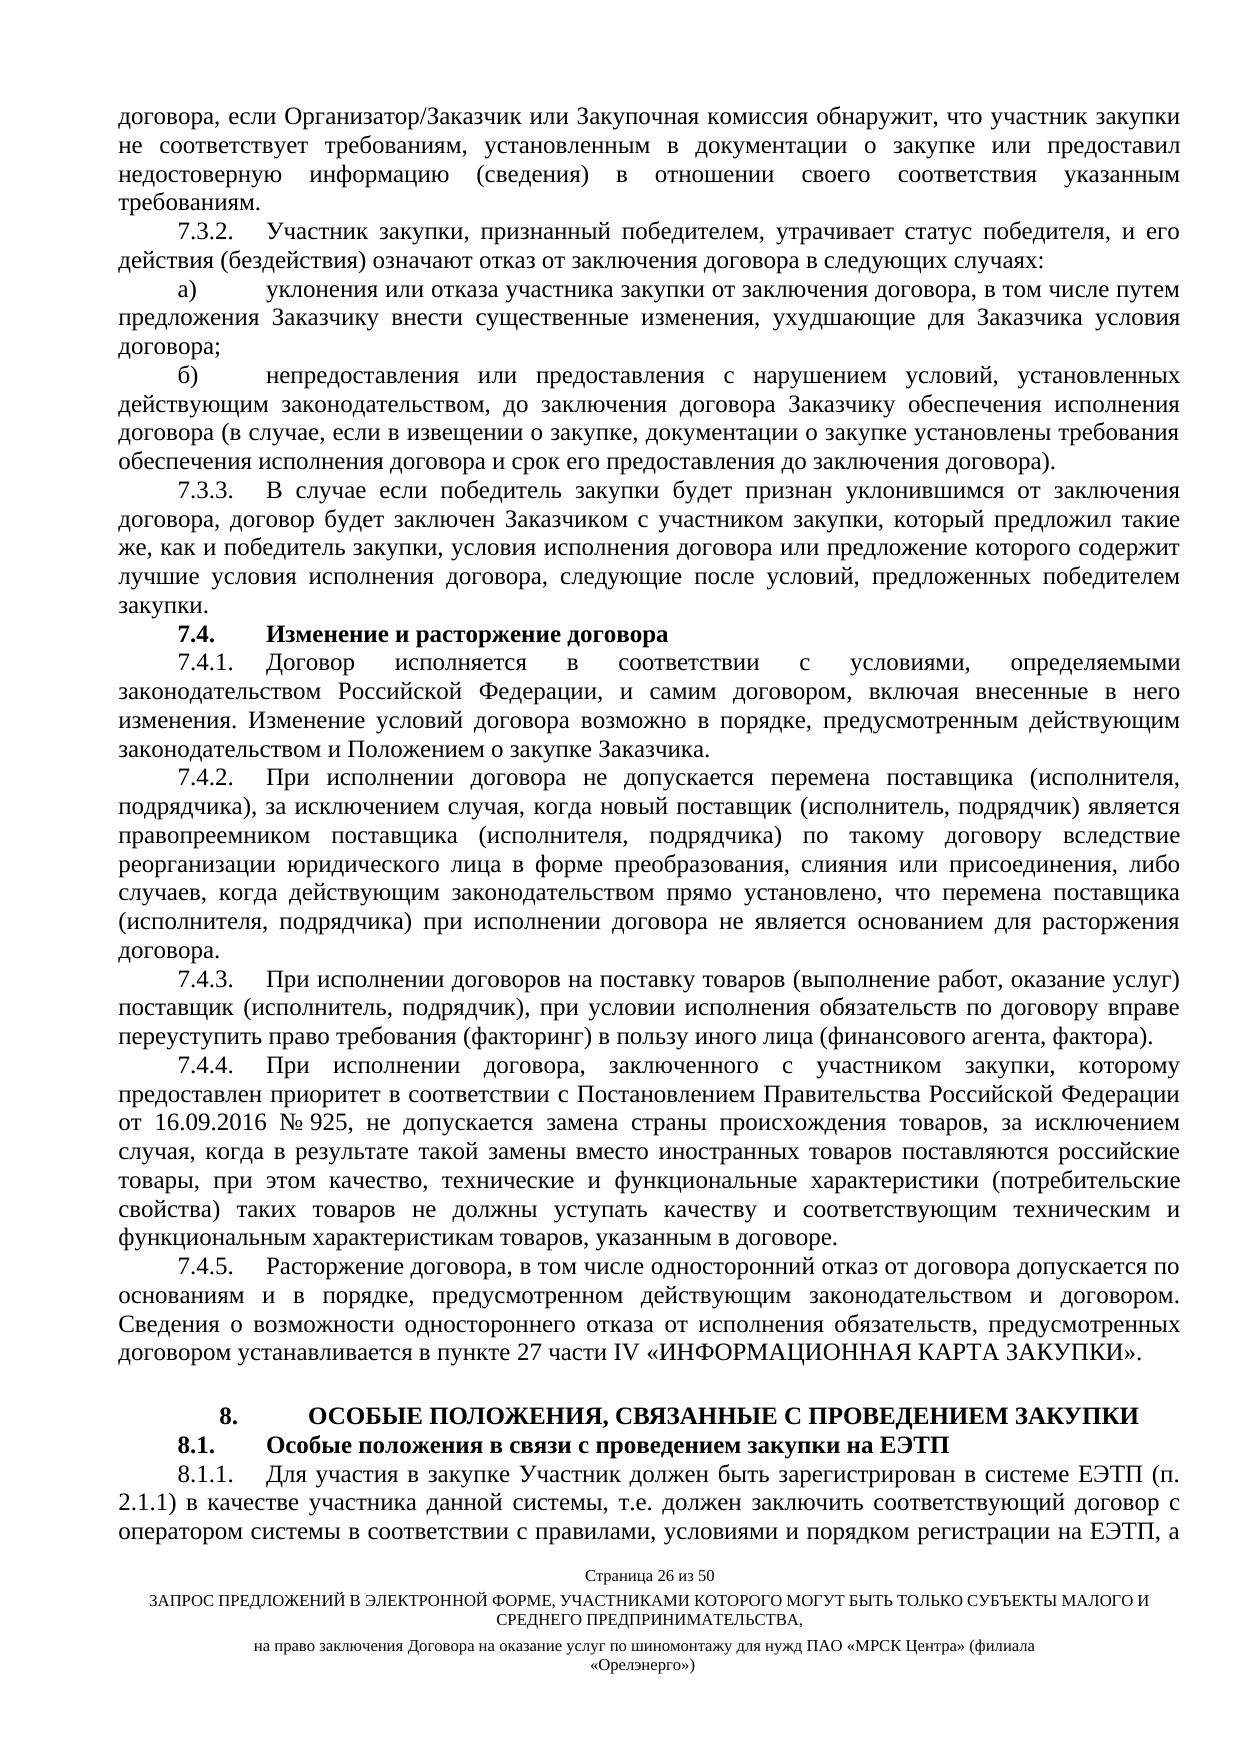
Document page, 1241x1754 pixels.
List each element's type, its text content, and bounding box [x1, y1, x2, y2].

subtitle ОСОБЫЕ ПОЛОЖЕНИЯ, СВЯЗАННЫЕ С ПРОВЕДЕНИЕМ ЗАКУПКИ [118, 1401, 1181, 1430]
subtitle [118, 1459, 1181, 1545]
subtitle При исполнении договоров на поставку товаров (выполнение работ, оказание услуг) поставщик (исполнитель, подрядчик), при условии исполнения обязательств по договору вправе переуступить право требования (факторинг) в пользу иного лица (финансового агента, фактора). [118, 964, 1181, 1050]
subtitle Договор исполняется в соответствии с условиями, определяемыми законодательством Российской Федерации, и самим договором, включая внесенные в него изменения. Изменение условий договора возможно в порядке, предусмотренным действующим законодательством и Положением о закупке Заказчика. [118, 647, 1181, 762]
list В случае если победитель закупки будет признан уклонившимся от заключения договора, договор будет заключен Заказчиком с участником закупки, который предложил такие же, как и победитель закупки, условия исполнения договора или предложение которого содержит лучшие условия исполнения договора, следующие после условий, предложенных победителем закупки. [118, 475, 1181, 619]
subtitle Изменение и расторжение договора [118, 619, 1181, 647]
list Участник закупки, признанный победителем, утрачивает статус победителя, и его действия (бездействия) означают отказ от заключения договора в следующих случаях: [118, 216, 1181, 274]
subtitle При исполнении договора не допускается перемена поставщика (исполнителя, подрядчика), за исключением случая, когда новый поставщик (исполнитель, подрядчик) является правопреемником поставщика (исполнителя, подрядчика) по такому договору вследствие реорганизации юридического лица в форме преобразования, слияния или присоединения, либо случаев, когда действующим законодательством прямо установлено, что перемена поставщика (исполнителя, подрядчика) при исполнении договора не является основанием для расторжения договора. [118, 762, 1181, 964]
subtitle Расторжение договора, в том числе односторонний отказ от договора допускается по основаниям и в порядке, предусмотренном действующим законодательством и договором. Сведения о возможности одностороннего отказа от исполнения обязательств, предусмотренных договором устанавливается в пункте 27 части IV «ИНФОРМАЦИОННАЯ КАРТА ЗАКУПКИ». [118, 1251, 1181, 1366]
list непредоставления или предоставления с нарушением условий, установленных действующим законодательством, до заключения договора Заказчику обеспечения исполнения договора (в случае, если в извещении о закупке, документации о закупке установлены требования обеспечения исполнения договора и срок его предоставления до заключения договора). [118, 360, 1181, 475]
subtitle Особые положения в связи с проведением закупки на ЕЭТП [118, 1430, 1181, 1459]
list уклонения или отказа участника закупки от заключения договора, в том числе путем предложения Заказчику внести существенные изменения, ухудшающие для Заказчика условия договора; [118, 274, 1181, 360]
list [118, 101, 1181, 216]
subtitle При исполнении договора, заключенного с участником закупки, которому предоставлен приоритет в соответствии с Постановлением Правительства Российской Федерации от 16.09.2016 № 925, не допускается замена страны происхождения товаров, за исключением случая, когда в результате такой замены вместо иностранных товаров поставляются российские товары, при этом качество, технические и функциональные характеристики (потребительские свойства) таких товаров не должны уступать качеству и соответствующим техническим и функциональным характеристикам товаров, указанным в договоре. [118, 1050, 1181, 1251]
